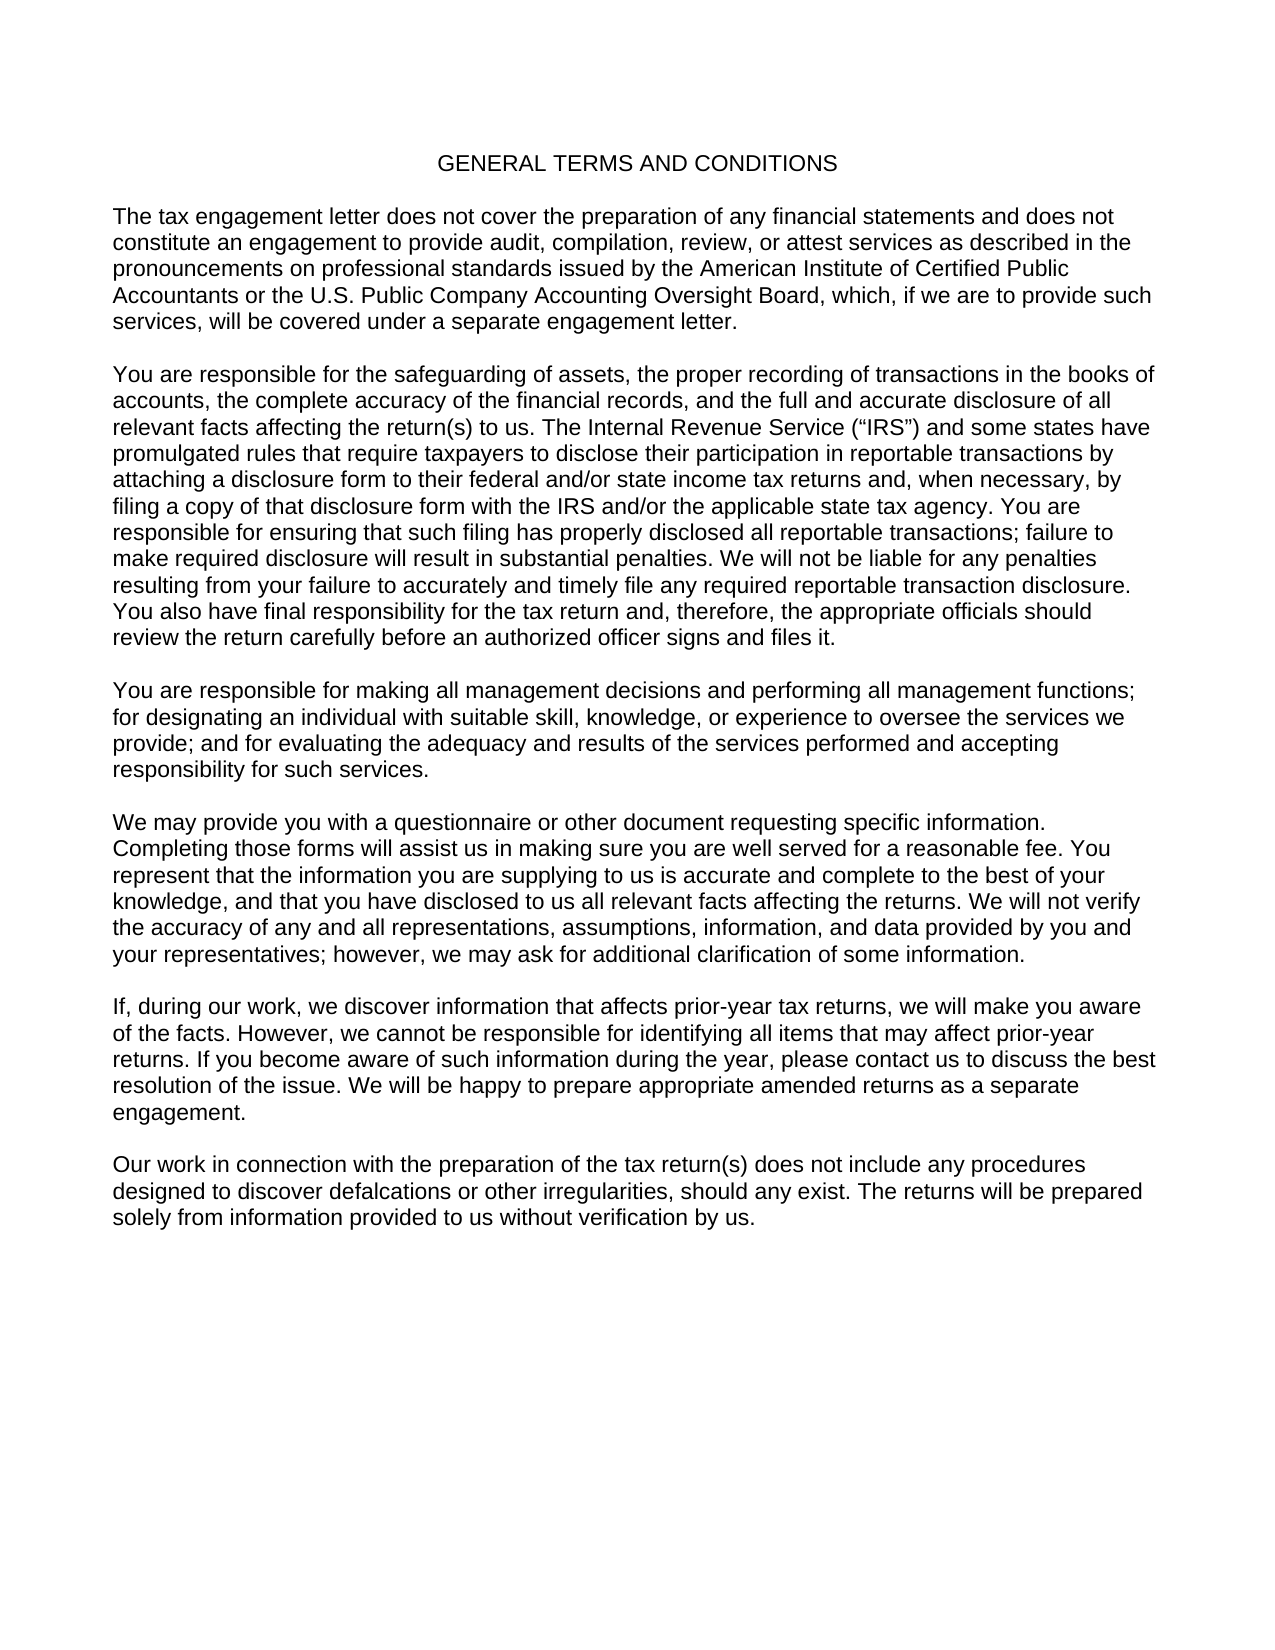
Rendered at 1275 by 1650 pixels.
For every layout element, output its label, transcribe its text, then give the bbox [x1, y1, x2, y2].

text You are responsible for making all management decisions and performing all management functions; for designating an individual with suitable skill, knowledge, or experience to oversee the services we provide; and for evaluating the adequacy and results of the services performed and accepting responsibility for such services. [112, 677, 1162, 782]
text We may provide you with a questionnaire or other document requesting specific information. Completing those forms will assist us in making sure you are well served for a reasonable fee. You represent that the information you are supplying to us is accurate and complete to the best of your knowledge, and that you have disclosed to us all relevant facts affecting the returns. We will not verify the accuracy of any and all representations, assumptions, information, and data provided by you and your representatives; however, we may ask for additional clarification of some information. [112, 809, 1162, 967]
text Our work in connection with the preparation of the tax return(s) does not include any procedures designed to discover defalcations or other irregularities, should any exist. The returns will be prepared solely from information provided to us without verification by us. [112, 1151, 1162, 1231]
text You are responsible for the safeguarding of assets, the proper recording of transactions in the books of accounts, the complete accuracy of the financial records, and the full and accurate disclosure of all relevant facts affecting the return(s) to us. The Internal Revenue Service (“IRS”) and some states have promulgated rules that require taxpayers to disclose their participation in reportable transactions by attaching a disclosure form to their federal and/or state income tax returns and, when necessary, by filing a copy of that disclosure form with the IRS and/or the applicable state tax agency. You are responsible for ensuring that such filing has properly disclosed all reportable transactions; failure to make required disclosure will result in substantial penalties. We will not be liable for any penalties resulting from your failure to accurately and timely file any required reportable transaction disclosure. You also have final responsibility for the tax return and, therefore, the appropriate officials should review the return carefully before an authorized officer signs and files it. [112, 361, 1162, 651]
text If, during our work, we discover information that affects prior-year tax returns, we will make you aware of the facts. However, we cannot be responsible for identifying all items that may affect prior-year returns. If you become aware of such information during the year, please contact us to discuss the best resolution of the issue. We will be happy to prepare appropriate amended returns as a separate engagement. [112, 993, 1162, 1125]
text The tax engagement letter does not cover the preparation of any financial statements and does not constitute an engagement to provide audit, compilation, review, or attest services as described in the pronouncements on professional standards issued by the American Institute of Certified Public Accountants or the U.S. Public Company Accounting Oversight Board, which, if we are to provide such services, will be covered under a separate engagement letter. [112, 203, 1162, 334]
text GENERAL TERMS AND CONDITIONS [112, 150, 1162, 176]
